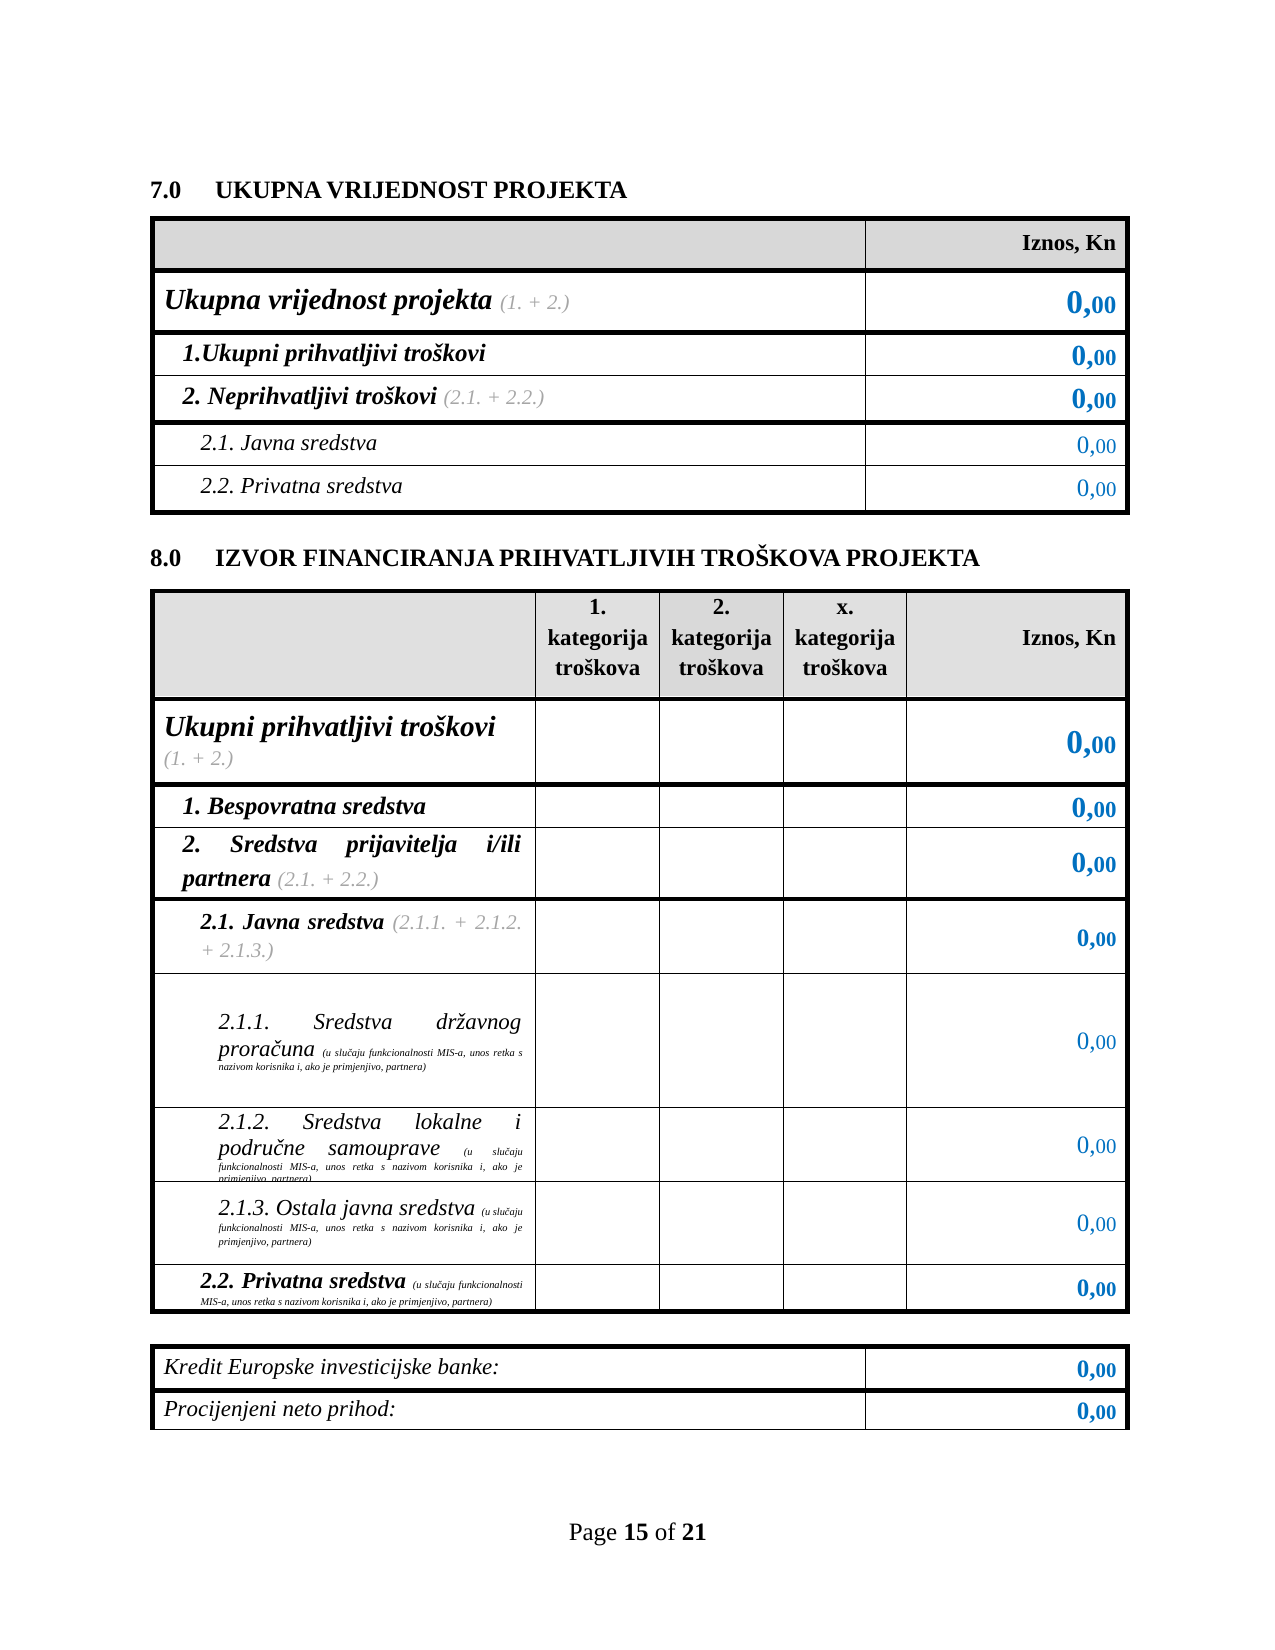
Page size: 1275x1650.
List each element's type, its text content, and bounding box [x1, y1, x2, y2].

table_cell 2.2. Privatna sredstva [155, 466, 865, 510]
table_cell [784, 901, 906, 973]
table_cell [660, 974, 783, 1107]
table_cell 0,00 [907, 701, 1125, 782]
table_cell [660, 1265, 783, 1309]
table_cell 0,00 [907, 1108, 1125, 1181]
table_cell [536, 974, 659, 1107]
table_cell Procijenjeni neto prihod: [155, 1393, 865, 1428]
subtitle IZVOR FINANCIRANJA PRIHVATLJIVIH TROŠKOVA PROJEKTA [150, 543, 1125, 572]
table_header 1. kategorija troškova [536, 593, 659, 696]
table_cell [660, 701, 783, 782]
table_cell [784, 1182, 906, 1264]
table_cell 2.1.2. Sredstva lokalne i područne samouprave (u slučaju funkcionalnosti MIS-a, unos retka s nazivom korisnika i, ako je primjenjivo, partnera) [155, 1108, 535, 1181]
table_cell [784, 787, 906, 827]
table_cell [660, 787, 783, 827]
table_header 2. kategorija troškova [660, 593, 783, 696]
table_cell [536, 1182, 659, 1264]
table_cell [536, 1265, 659, 1309]
table_cell 1. Bespovratna sredstva [155, 787, 535, 827]
table_cell 0,00 [907, 828, 1125, 896]
table_header [155, 593, 535, 696]
table_header Iznos, Kn [907, 593, 1125, 696]
table_cell [660, 828, 783, 896]
table_cell [536, 1108, 659, 1181]
table_header 0,00 [866, 1349, 1125, 1388]
table_cell 2.1. Javna sredstva [155, 425, 865, 465]
table_cell [536, 787, 659, 827]
table_cell 0,00 [907, 1265, 1125, 1309]
table_cell Ukupna vrijednost projekta (1. + 2.) [155, 273, 865, 330]
table_cell 0,00 [907, 974, 1125, 1107]
table_header [155, 221, 865, 268]
table_cell 0,00 [866, 273, 1125, 330]
table_cell [784, 1108, 906, 1181]
table_cell [660, 901, 783, 973]
table_cell [784, 701, 906, 782]
table_cell Ukupni prihvatljivi troškovi (1. + 2.) [155, 701, 535, 782]
table_cell 2. Neprihvatljivi troškovi (2.1. + 2.2.) [155, 376, 865, 420]
table_cell [784, 1265, 906, 1309]
table_cell [536, 701, 659, 782]
table_cell 2. Sredstva prijavitelja i/ili partnera (2.1. + 2.2.) [155, 828, 535, 896]
table_cell [536, 901, 659, 973]
table_cell 0,00 [866, 425, 1125, 465]
table_cell 0,00 [907, 787, 1125, 827]
table_cell 0,00 [866, 466, 1125, 510]
table_header Kredit Europske investicijske banke: [155, 1349, 865, 1388]
table_cell 2.1.1. Sredstva državnog proračuna (u slučaju funkcionalnosti MIS-a, unos retka s nazivom korisnika i, ako je primjenjivo, partnera) [155, 974, 535, 1107]
table_cell 0,00 [907, 1182, 1125, 1264]
table_cell 0,00 [907, 901, 1125, 973]
table_cell [784, 974, 906, 1107]
table_cell [536, 828, 659, 896]
table_cell [660, 1182, 783, 1264]
table_cell 0,00 [866, 376, 1125, 420]
table_header Iznos, Kn [866, 221, 1125, 268]
table_cell [660, 1108, 783, 1181]
table_cell 1.Ukupni prihvatljivi troškovi [155, 335, 865, 375]
table_cell 2.2. Privatna sredstva (u slučaju funkcionalnosti MIS-a, unos retka s nazivom korisnika i, ako je primjenjivo, partnera) [155, 1265, 535, 1309]
table_cell 2.1. Javna sredstva (2.1.1. + 2.1.2. + 2.1.3.) [155, 901, 535, 973]
table_cell 2.1.3. Ostala javna sredstva (u slučaju funkcionalnosti MIS-a, unos retka s nazivom korisnika i, ako je primjenjivo, partnera) [155, 1182, 535, 1264]
table_cell [784, 828, 906, 896]
table_cell 0,00 [866, 1393, 1125, 1428]
subtitle UKUPNA VRIJEDNOST PROJEKTA [150, 175, 1125, 204]
table_header x. kategorija troškova [784, 593, 906, 696]
table_cell 0,00 [866, 335, 1125, 375]
